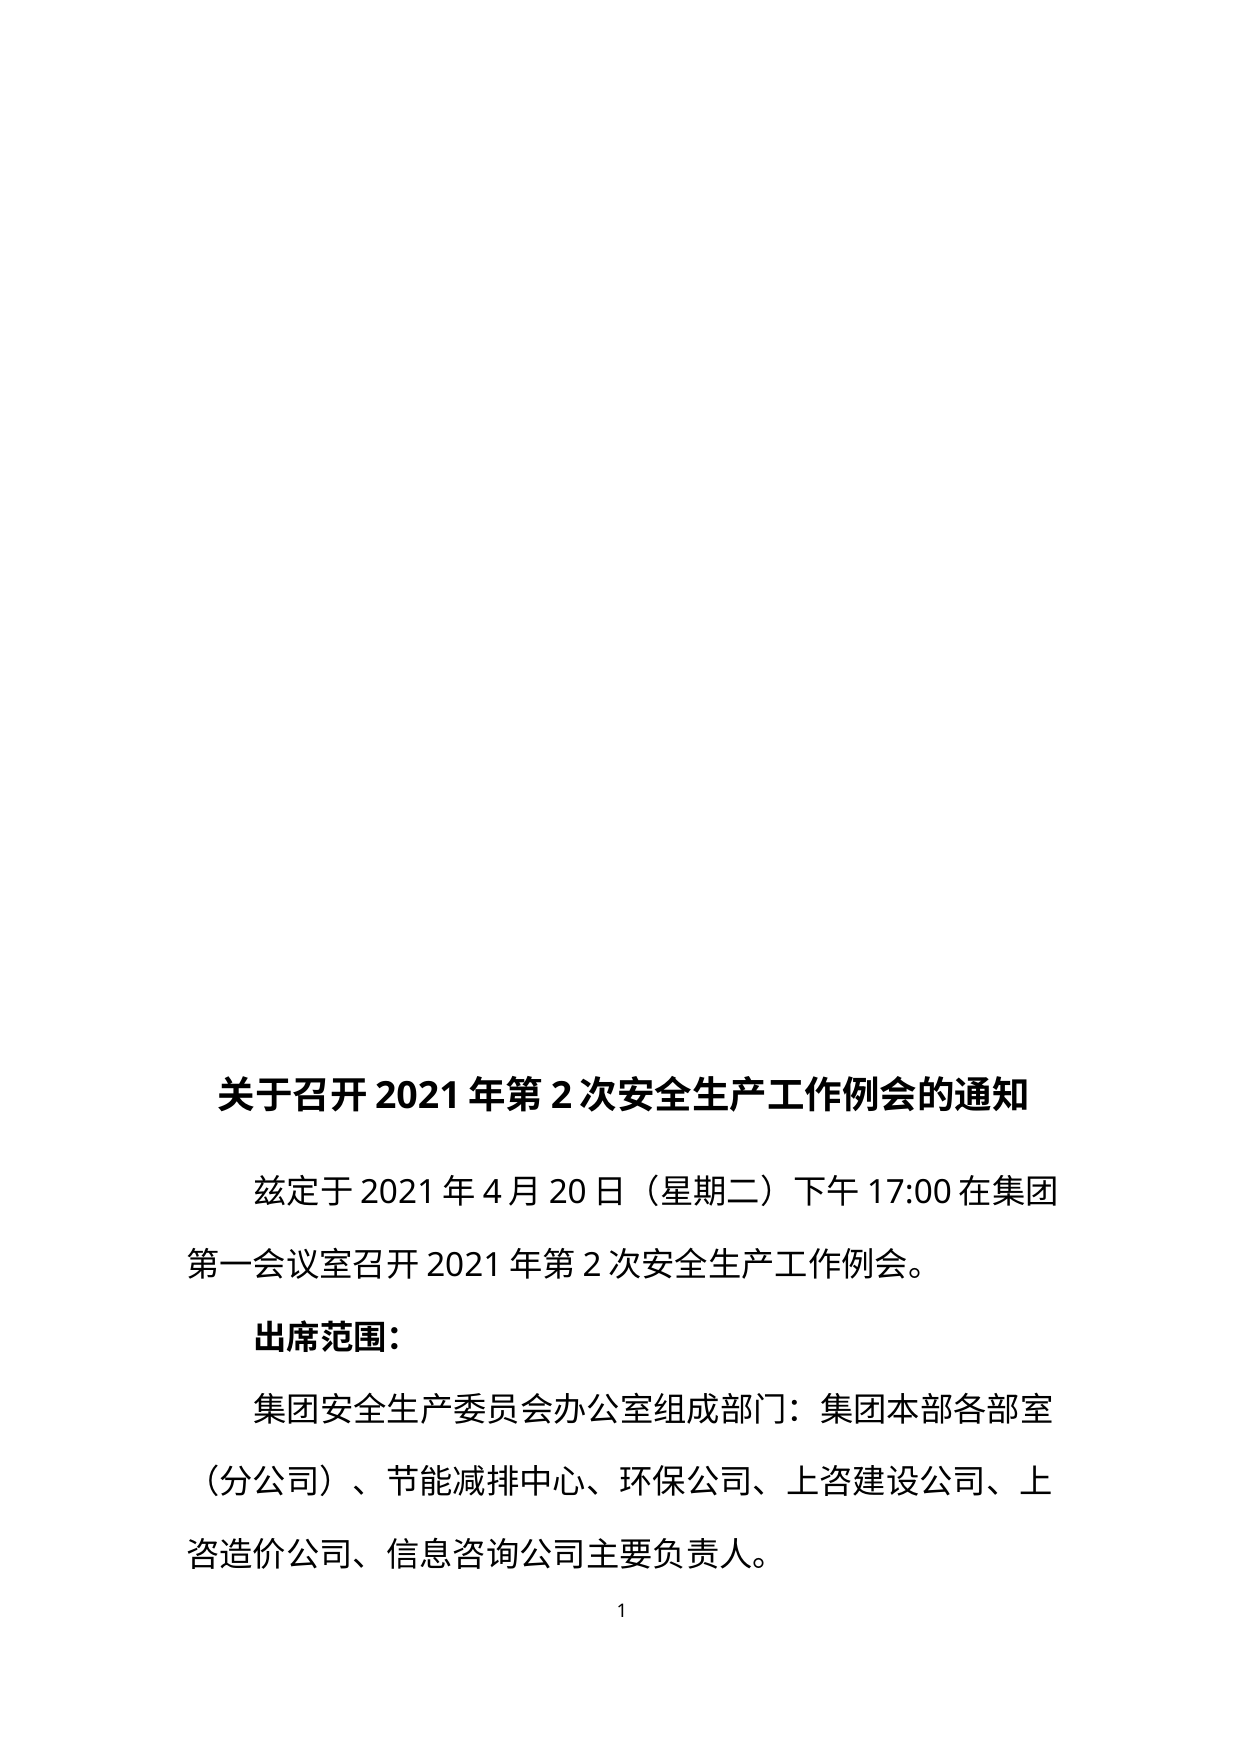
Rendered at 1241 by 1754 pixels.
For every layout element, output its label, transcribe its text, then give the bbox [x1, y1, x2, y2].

text 集团安全生产委员会办公室组成部门：集团本部各部室（分公司）、节能减排中心、环保公司、上咨建设公司、上咨造价公司、信息咨询公司主要负责人。 [186, 1383, 1061, 1576]
text 关于召开2021年第2次安全生产工作例会的通知 [186, 1069, 1061, 1120]
text 出席范围： [186, 1310, 1061, 1359]
text 兹定于2021年4月20日（星期二）下午17:00在集团第一会议室召开2021年第2次安全生产工作例会。 [186, 1165, 1061, 1286]
